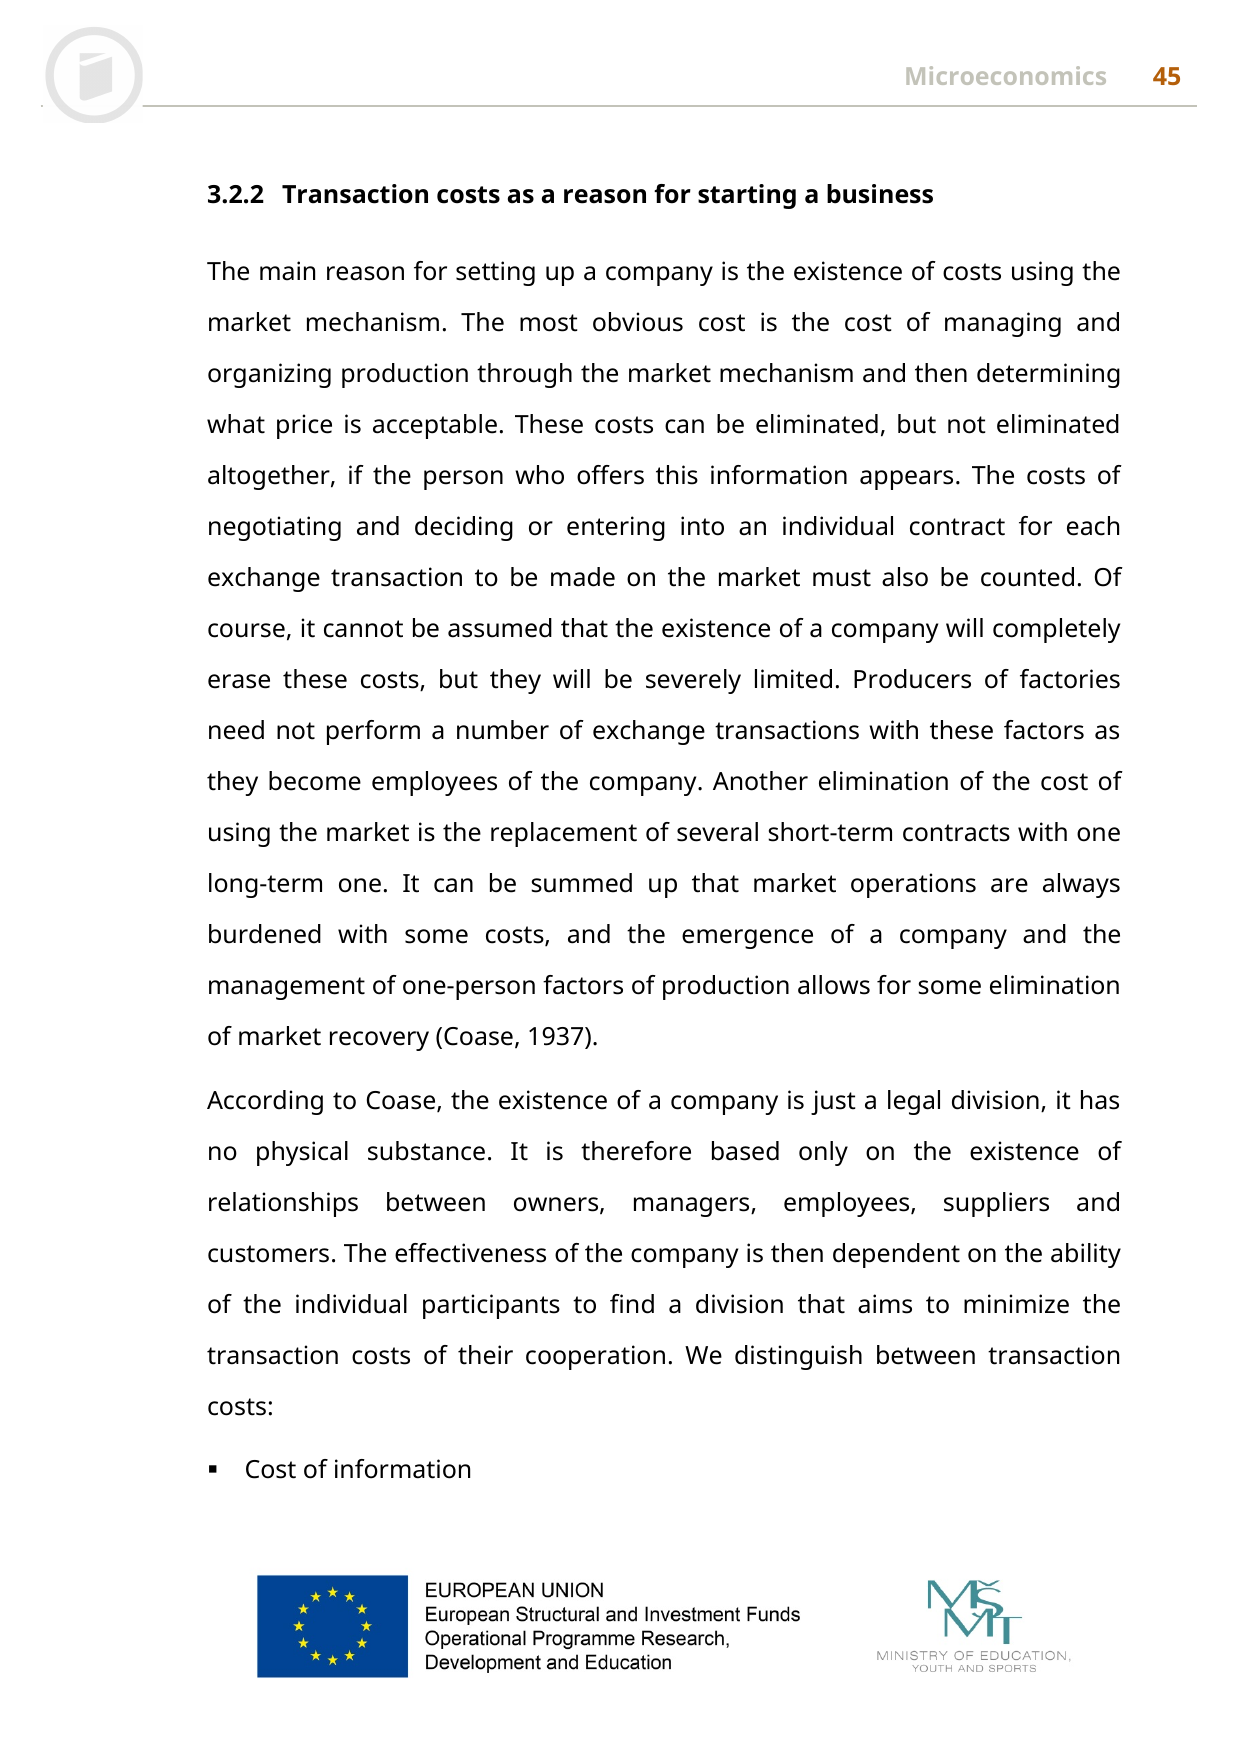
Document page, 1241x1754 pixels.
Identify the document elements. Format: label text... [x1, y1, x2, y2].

subtitle Transaction costs as a reason for starting a business [207, 177, 1122, 211]
text According to Coase, the existence of a company is just a legal division, it has no physical substance. It is therefore based only on the existence of relationships between owners, managers, employees, suppliers and customers. The effectiveness of the company is then dependent on the ability of the individual participants to find a division that aims to minimize the transaction costs of their cooperation. We distinguish between transaction costs: [207, 1082, 1122, 1423]
picture [206, 1524, 1121, 1728]
list Cost of information [207, 1452, 1122, 1486]
text The main reason for setting up a company is the existence of costs using the market mechanism. The most obvious cost is the cost of managing and organizing production through the market mechanism and then determining what price is acceptable. These costs can be eliminated, but not eliminated altogether, if the person who offers this information appears. The costs of negotiating and deciding or entering into an individual contract for each exchange transaction to be made on the market must also be counted. Of course, it cannot be assumed that the existence of a company will completely erase these costs, but they will be severely limited. Producers of factories need not perform a number of exchange transactions with these factors as they become employees of the company. Another elimination of the cost of using the market is the replacement of several short-term contracts with one long-term one. It can be summed up that market operations are always burdened with some costs, and the emergence of a company and the management of one-person factors of production allows for some elimination of market recovery (Coase, 1937). [207, 253, 1122, 1053]
